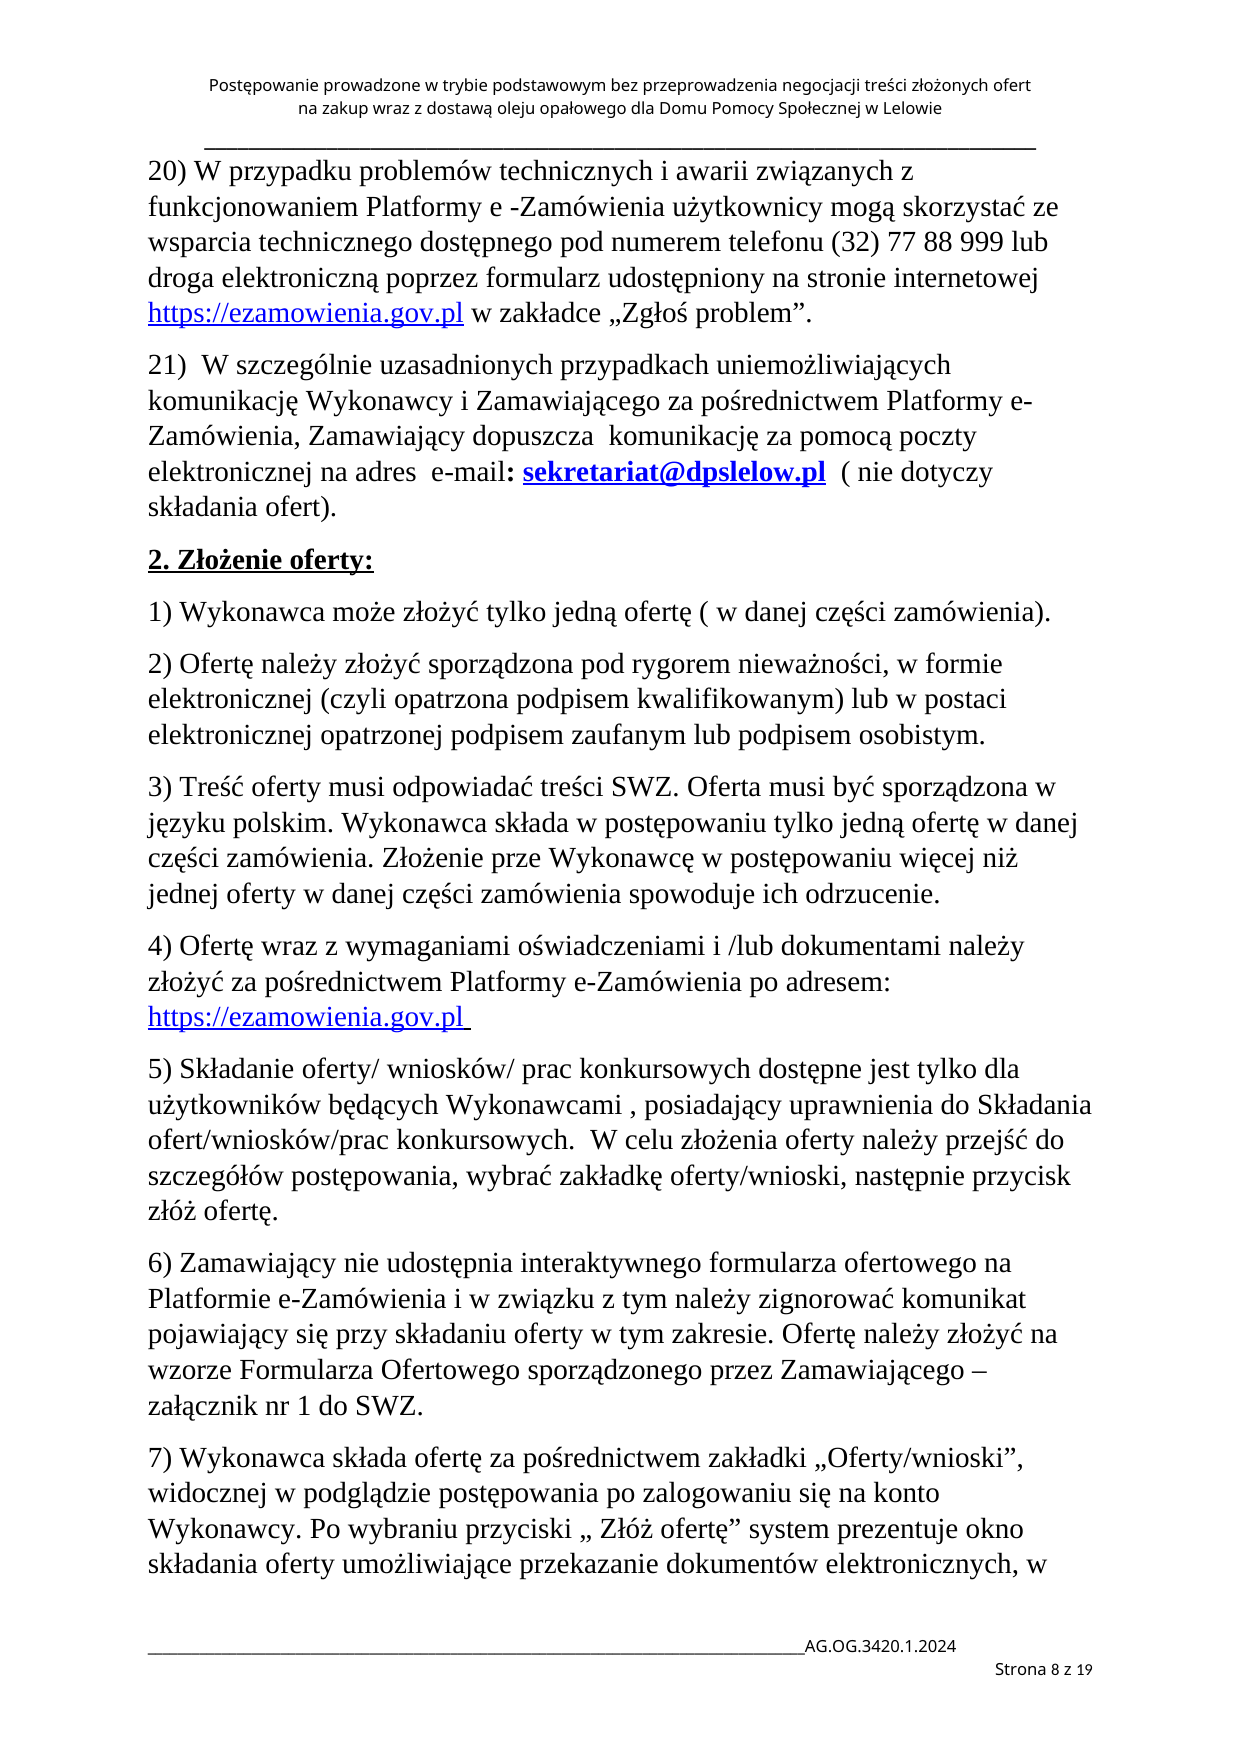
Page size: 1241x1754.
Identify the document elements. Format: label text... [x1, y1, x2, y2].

text 2. Złożenie oferty: [148, 542, 1093, 575]
text 6) Zamawiający nie udostępnia interaktywnego formularza ofertowego na Platformie e-Zamówienia i w związku z tym należy zignorować komunikat pojawiający się przy składaniu oferty w tym zakresie. Ofertę należy złożyć na wzorze Formularza Ofertowego sporządzonego przez Zamawiającego – załącznik nr 1 do SWZ. [148, 1246, 1093, 1421]
text 5) Składanie oferty/ wniosków/ prac konkursowych dostępne jest tylko dla użytkowników będących Wykonawcami , posiadający uprawnienia do Składania ofert/wniosków/prac konkursowych. W celu złożenia oferty należy przejść do szczegółów postępowania, wybrać zakładkę oferty/wnioski, następnie przycisk złóż ofertę. [148, 1051, 1093, 1227]
text 20) W przypadku problemów technicznych i awarii związanych z funkcjonowaniem Platformy e -Zamówienia użytkownicy mogą skorzystać ze wsparcia technicznego dostępnego pod numerem telefonu (32) 77 88 999 lub droga elektroniczną poprzez formularz udostępniony na stronie internetowej https://ezamowienia.gov.pl w zakładce „Zgłoś problem”. [148, 153, 1093, 329]
text 21) W szczególnie uzasadnionych przypadkach uniemożliwiających komunikację Wykonawcy i Zamawiającego za pośrednictwem Platformy e- Zamówienia, Zamawiający dopuszcza komunikację za pomocą poczty elektronicznej na adres e-mail: sekretariat@dpslelow.pl ( nie dotyczy składania ofert). [148, 347, 1093, 523]
text 4) Ofertę wraz z wymaganiami oświadczeniami i /lub dokumentami należy złożyć za pośrednictwem Platformy e-Zamówienia po adresem: https://ezamowienia.gov.pl [148, 928, 1093, 1033]
text 3) Treść oferty musi odpowiadać treści SWZ. Oferta musi być sporządzona w języku polskim. Wykonawca składa w postępowaniu tylko jedną ofertę w danej części zamówienia. Złożenie prze Wykonawcę w postępowaniu więcej niż jednej oferty w danej części zamówienia spowoduje ich odrzucenie. [148, 769, 1093, 909]
text 1) Wykonawca może złożyć tylko jedną ofertę ( w danej części zamówienia). [148, 594, 1093, 627]
text 2) Ofertę należy złożyć sporządzona pod rygorem nieważności, w formie elektronicznej (czyli opatrzona podpisem kwalifikowanym) lub w postaci elektronicznej opatrzonej podpisem zaufanym lub podpisem osobistym. [148, 646, 1093, 751]
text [148, 1440, 1093, 1580]
